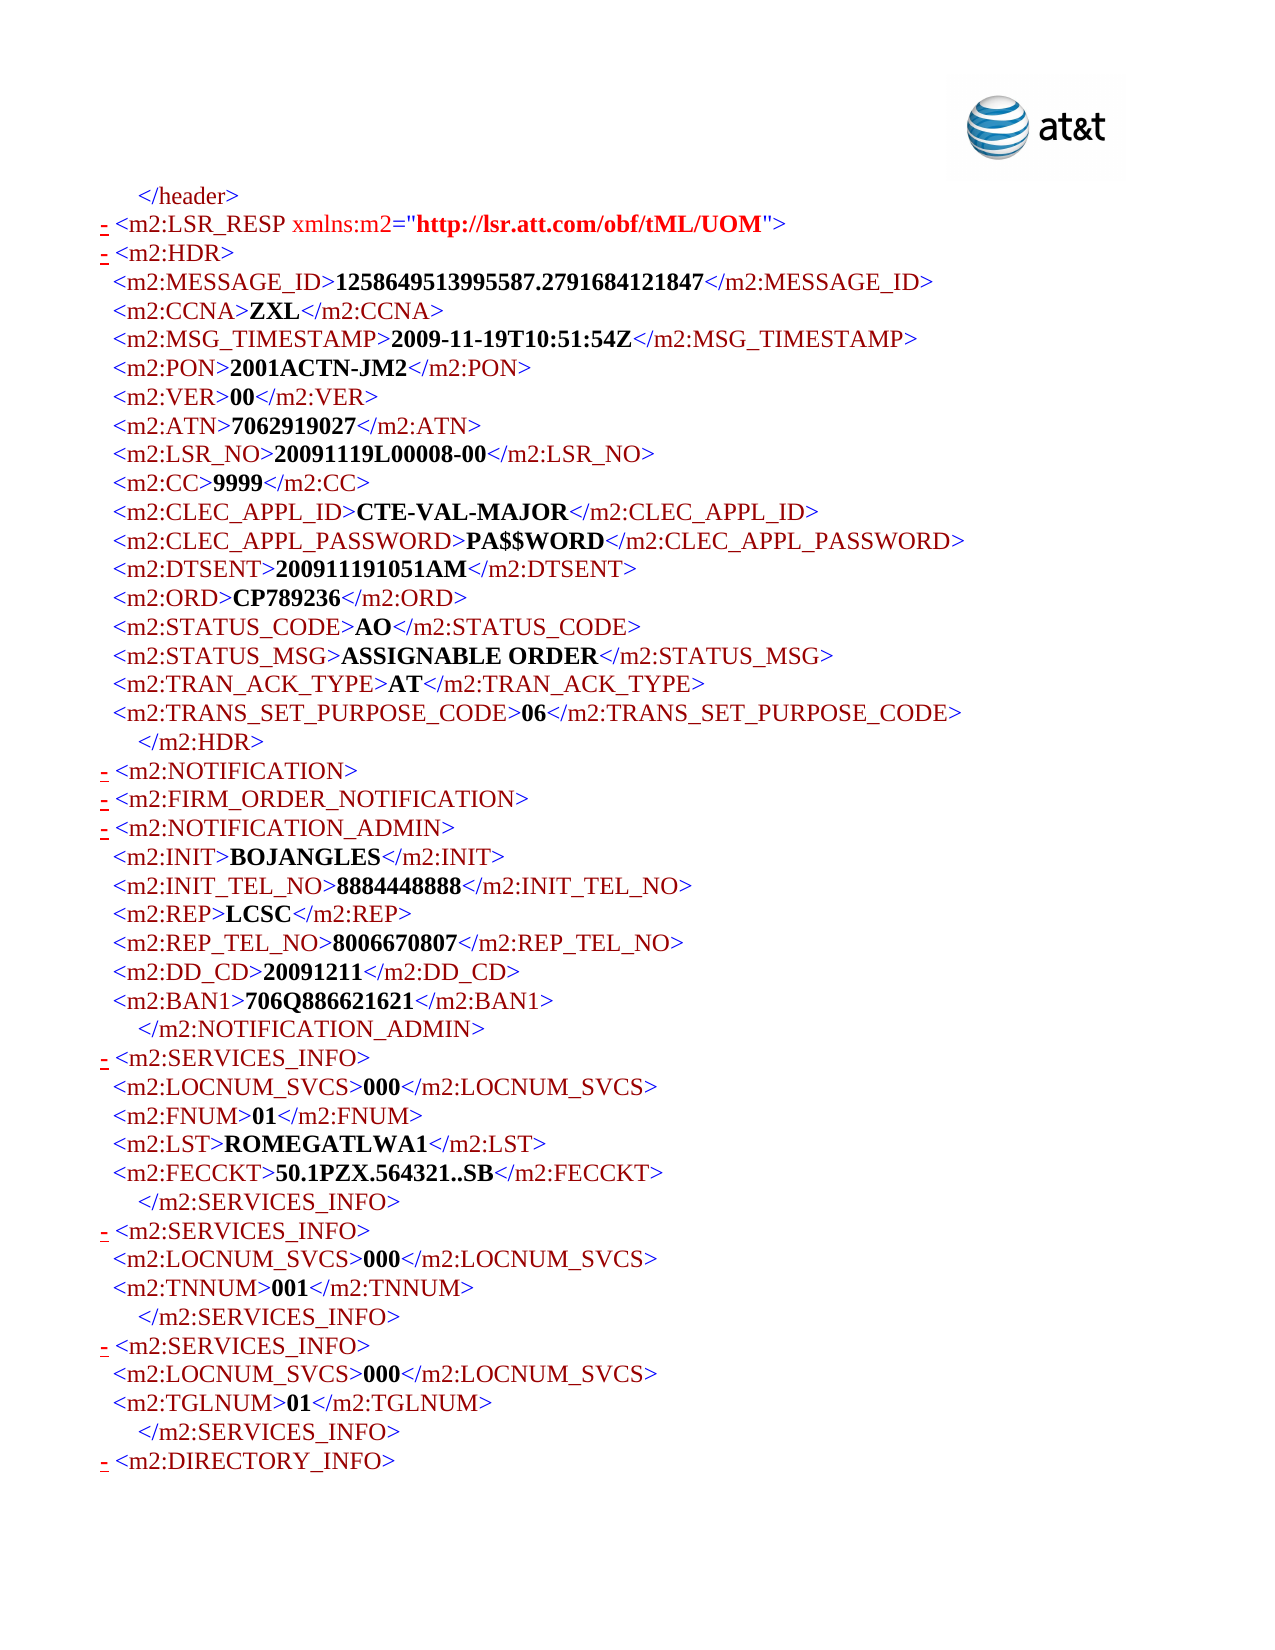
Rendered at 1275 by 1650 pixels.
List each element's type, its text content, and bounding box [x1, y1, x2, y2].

text - <m2:NOTIFICATION_ADMIN> [100, 813, 1125, 842]
text </header> [125, 181, 1125, 209]
text <m2:MESSAGE_ID>1258649513995587.2791684121847</m2:MESSAGE_ID> [100, 267, 1125, 296]
text <m2:INIT_TEL_NO>8884448888</m2:INIT_TEL_NO> [100, 871, 1125, 899]
text <m2:ATN>7062919027</m2:ATN> [100, 411, 1125, 439]
text </m2:SERVICES_INFO> [125, 1302, 1125, 1331]
text <m2:CLEC_APPL_PASSWORD>PA$$WORD</m2:CLEC_APPL_PASSWORD> [100, 526, 1125, 554]
text <m2:DTSENT>200911191051AM</m2:DTSENT> [100, 554, 1125, 583]
text <m2:TNNUM>001</m2:TNNUM> [100, 1273, 1125, 1302]
text <m2:LST>ROMEGATLWA1</m2:LST> [100, 1129, 1125, 1158]
text <m2:PON>2001ACTN-JM2</m2:PON> [100, 353, 1125, 382]
text <m2:TRAN_ACK_TYPE>AT</m2:TRAN_ACK_TYPE> [100, 669, 1125, 698]
text <m2:STATUS_MSG>ASSIGNABLE ORDER</m2:STATUS_MSG> [100, 641, 1125, 669]
text <m2:REP>LCSC</m2:REP> [100, 899, 1125, 928]
text </m2:SERVICES_INFO> [125, 1417, 1125, 1446]
text <m2:CCNA>ZXL</m2:CCNA> [100, 296, 1125, 324]
text <m2:DD_CD>20091211</m2:DD_CD> [100, 957, 1125, 986]
text <m2:BAN1>706Q886621621</m2:BAN1> [100, 986, 1125, 1014]
text <m2:LOCNUM_SVCS>000</m2:LOCNUM_SVCS> [100, 1244, 1125, 1273]
text </m2:SERVICES_INFO> [125, 1187, 1125, 1216]
text - <m2:LSR_RESP xmlns:m2="http://lsr.att.com/obf/tML/UOM"> [100, 209, 1125, 238]
text <m2:LSR_NO>20091119L00008-00</m2:LSR_NO> [100, 439, 1125, 468]
text <m2:ORD>CP789236</m2:ORD> [100, 583, 1125, 612]
text <m2:MSG_TIMESTAMP>2009-11-19T10:51:54Z</m2:MSG_TIMESTAMP> [100, 324, 1125, 353]
text <m2:LOCNUM_SVCS>000</m2:LOCNUM_SVCS> [100, 1359, 1125, 1388]
text <m2:TGLNUM>01</m2:TGLNUM> [100, 1388, 1125, 1417]
text </m2:HDR> [125, 727, 1125, 756]
text - <m2:HDR> [100, 238, 1125, 267]
text - <m2:NOTIFICATION> [100, 756, 1125, 784]
text - <m2:SERVICES_INFO> [100, 1043, 1125, 1072]
text <m2:TRANS_SET_PURPOSE_CODE>06</m2:TRANS_SET_PURPOSE_CODE> [100, 698, 1125, 727]
text <m2:STATUS_CODE>AO</m2:STATUS_CODE> [100, 612, 1125, 641]
text - <m2:FIRM_ORDER_NOTIFICATION> [100, 784, 1125, 813]
text <m2:FECCKT>50.1PZX.564321..SB</m2:FECCKT> [100, 1158, 1125, 1187]
text </m2:NOTIFICATION_ADMIN> [125, 1014, 1125, 1043]
text <m2:FNUM>01</m2:FNUM> [100, 1101, 1125, 1129]
text <m2:INIT>BOJANGLES</m2:INIT> [100, 842, 1125, 871]
text <m2:CLEC_APPL_ID>CTE-VAL-MAJOR</m2:CLEC_APPL_ID> [100, 497, 1125, 526]
text <m2:REP_TEL_NO>8006670807</m2:REP_TEL_NO> [100, 928, 1125, 957]
text - <m2:SERVICES_INFO> [100, 1331, 1125, 1359]
text - <m2:SERVICES_INFO> [100, 1216, 1125, 1244]
text <m2:CC>9999</m2:CC> [100, 468, 1125, 497]
text <m2:VER>00</m2:VER> [100, 382, 1125, 411]
text <m2:LOCNUM_SVCS>000</m2:LOCNUM_SVCS> [100, 1072, 1125, 1101]
picture [946, 74, 1126, 181]
text - <m2:DIRECTORY_INFO> [100, 1446, 1125, 1474]
